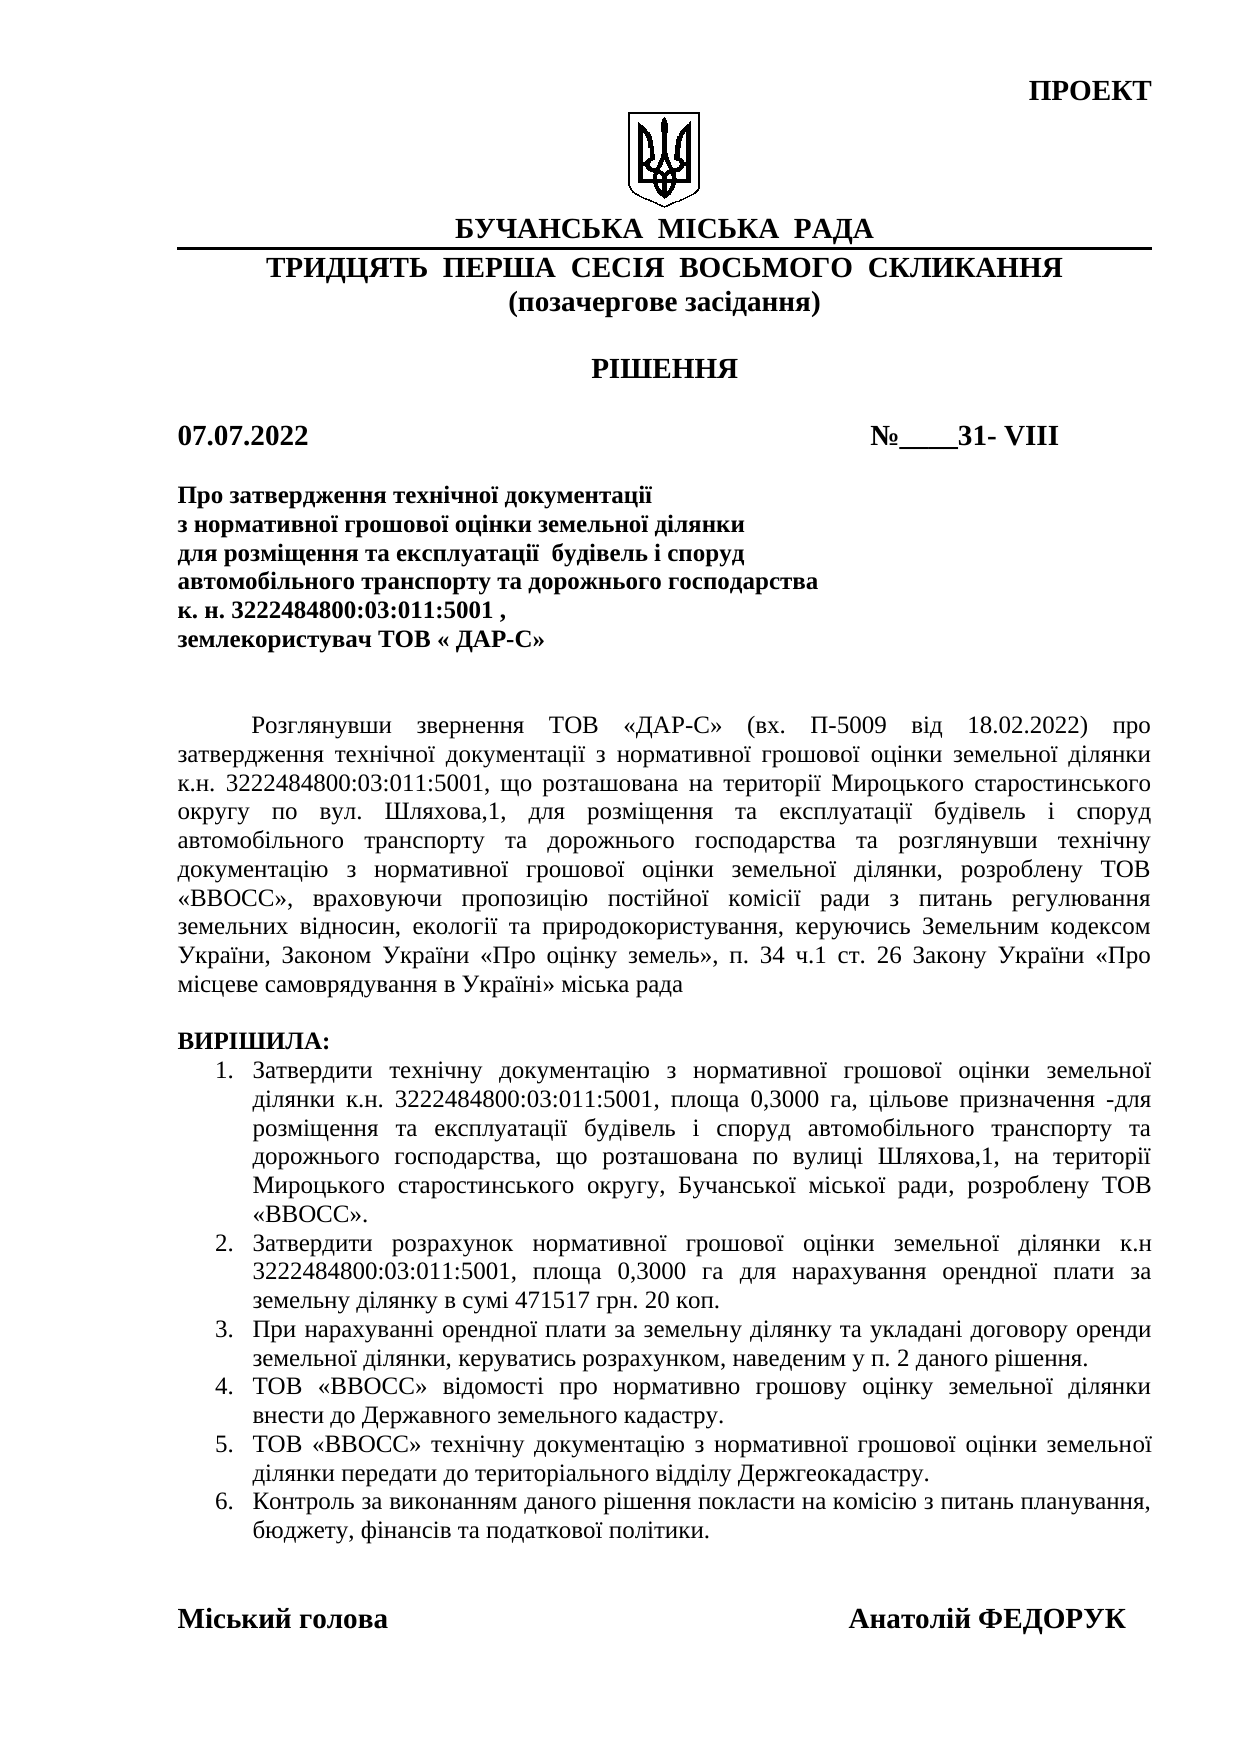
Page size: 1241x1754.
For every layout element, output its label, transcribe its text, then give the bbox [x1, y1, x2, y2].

text РІШЕННЯ [177, 351, 1152, 384]
list При нарахуванні орендної плати за земельну ділянку та укладані договору оренди земельної ділянки, керуватись розрахунком, наведеним у п. 2 даного рішення. [215, 1314, 1152, 1371]
text 07.07.2022 №____31- VІІІ [177, 418, 1152, 451]
text Міський голова Анатолій ФЕДОРУК [177, 1601, 1152, 1635]
text ВИРІШИЛА: [177, 1026, 1152, 1055]
text ТРИДЦЯТЬ ПЕРША СЕСІЯ ВОСЬМОГО СКЛИКАННЯ [177, 250, 1152, 284]
list ТОВ «ВВОСС» технічну документацію з нормативної грошової оцінки земельної ділянки передати до територіального відділу Держгеокадастру. [215, 1429, 1152, 1486]
text Про затвердження технічної документації [177, 480, 1152, 509]
text автомобільного транспорту та дорожнього господарства [177, 566, 1152, 595]
text з нормативної грошової оцінки земельної ділянки [177, 509, 1152, 538]
list ТОВ «ВВОСС» відомості про нормативно грошову оцінку земельної ділянки внести до Державного земельного кадастру. [215, 1371, 1152, 1429]
text (позачергове засідання) [177, 284, 1152, 317]
text Розглянувши звернення ТОВ «ДАР-С» (вх. П-5009 від 18.02.2022) про затвердження технічної документації з нормативної грошової оцінки земельної ділянки к.н. 3222484800:03:011:5001, що розташована на території Мироцького старостинського округу по вул. Шляхова,1, для розміщення та експлуатації будівель і споруд автомобільного транспорту та дорожнього господарства та розглянувши технічну документацію з нормативної грошової оцінки земельної ділянки, розроблену ТОВ «ВВОСС», враховуючи пропозицію постійної комісії ради з питань регулювання земельних відносин, екології та природокористування, керуючись Земельним кодексом України, Законом України «Про оцінку земель», п. 34 ч.1 ст. 26 Закону України «Про місцеве самоврядування в Україні» міська рада [177, 710, 1152, 998]
list Затвердити технічну документацію з нормативної грошової оцінки земельної ділянки к.н. 3222484800:03:011:5001, площа 0,3000 га, цільове призначення -для розміщення та експлуатації будівель і споруд автомобільного транспорту та дорожнього господарства, що розташована по вулиці Шляхова,1, на території Мироцького старостинського округу, Бучанської міської ради, розроблену ТОВ «ВВОСС». [215, 1055, 1152, 1228]
text землекористувач ТОВ « ДАР-С» [177, 624, 1152, 653]
text для розміщення та експлуатації будівель і споруд [177, 538, 1152, 566]
text к. н. 3222484800:03:011:5001 , [177, 595, 1152, 624]
text ПРОЕКТ [177, 73, 1152, 107]
text БУЧАНСЬКА МІСЬКА РАДА [177, 211, 1152, 247]
list Затвердити розрахунок нормативної грошової оцінки земельної ділянки к.н 3222484800:03:011:5001, площа 0,3000 га для нарахування орендної плати за земельну ділянку в сумі 471517 грн. 20 коп. [215, 1228, 1152, 1314]
list Контроль за виконанням даного рішення покласти на комісію з питань планування, бюджету, фінансів та податкової політики. [215, 1486, 1152, 1544]
